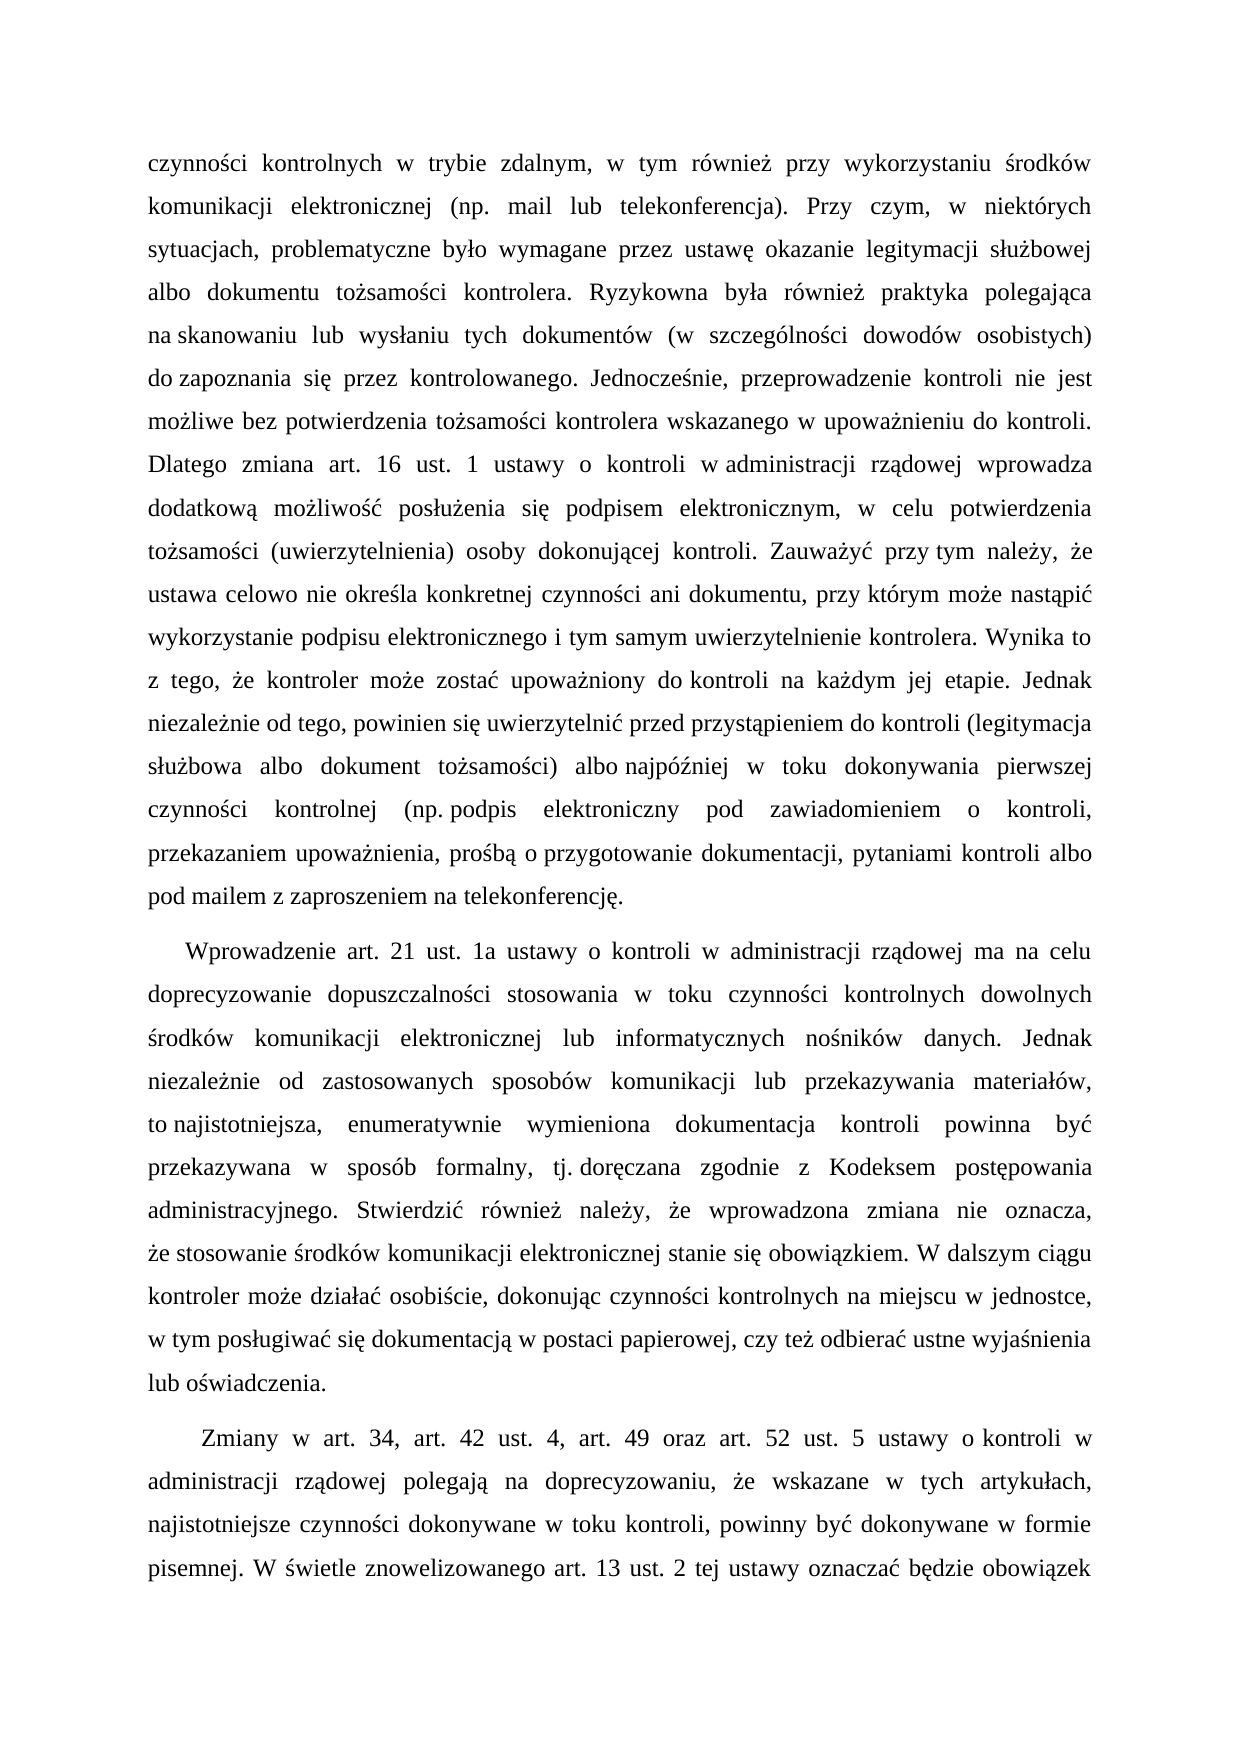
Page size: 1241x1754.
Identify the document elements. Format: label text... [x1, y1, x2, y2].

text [148, 1423, 1093, 1581]
text Wprowadzenie art. 21 ust. 1a ustawy o kontroli w administracji rządowej ma na celu doprecyzowanie dopuszczalności stosowania w toku czynności kontrolnych dowolnych środków komunikacji elektronicznej lub informatycznych nośników danych. Jednak niezależnie od zastosowanych sposobów komunikacji lub przekazywania materiałów, to najistotniejsza, enumeratywnie wymieniona dokumentacja kontroli powinna być przekazywana w sposób formalny, tj. doręczana zgodnie z Kodeksem postępowania administracyjnego. Stwierdzić również należy, że wprowadzona zmiana nie oznacza, że stosowanie środków komunikacji elektronicznej stanie się obowiązkiem. W dalszym ciągu kontroler może działać osobiście, dokonując czynności kontrolnych na miejscu w jednostce, w tym posługiwać się dokumentacją w postaci papierowej, czy też odbierać ustne wyjaśnienia lub oświadczenia. [148, 936, 1093, 1396]
